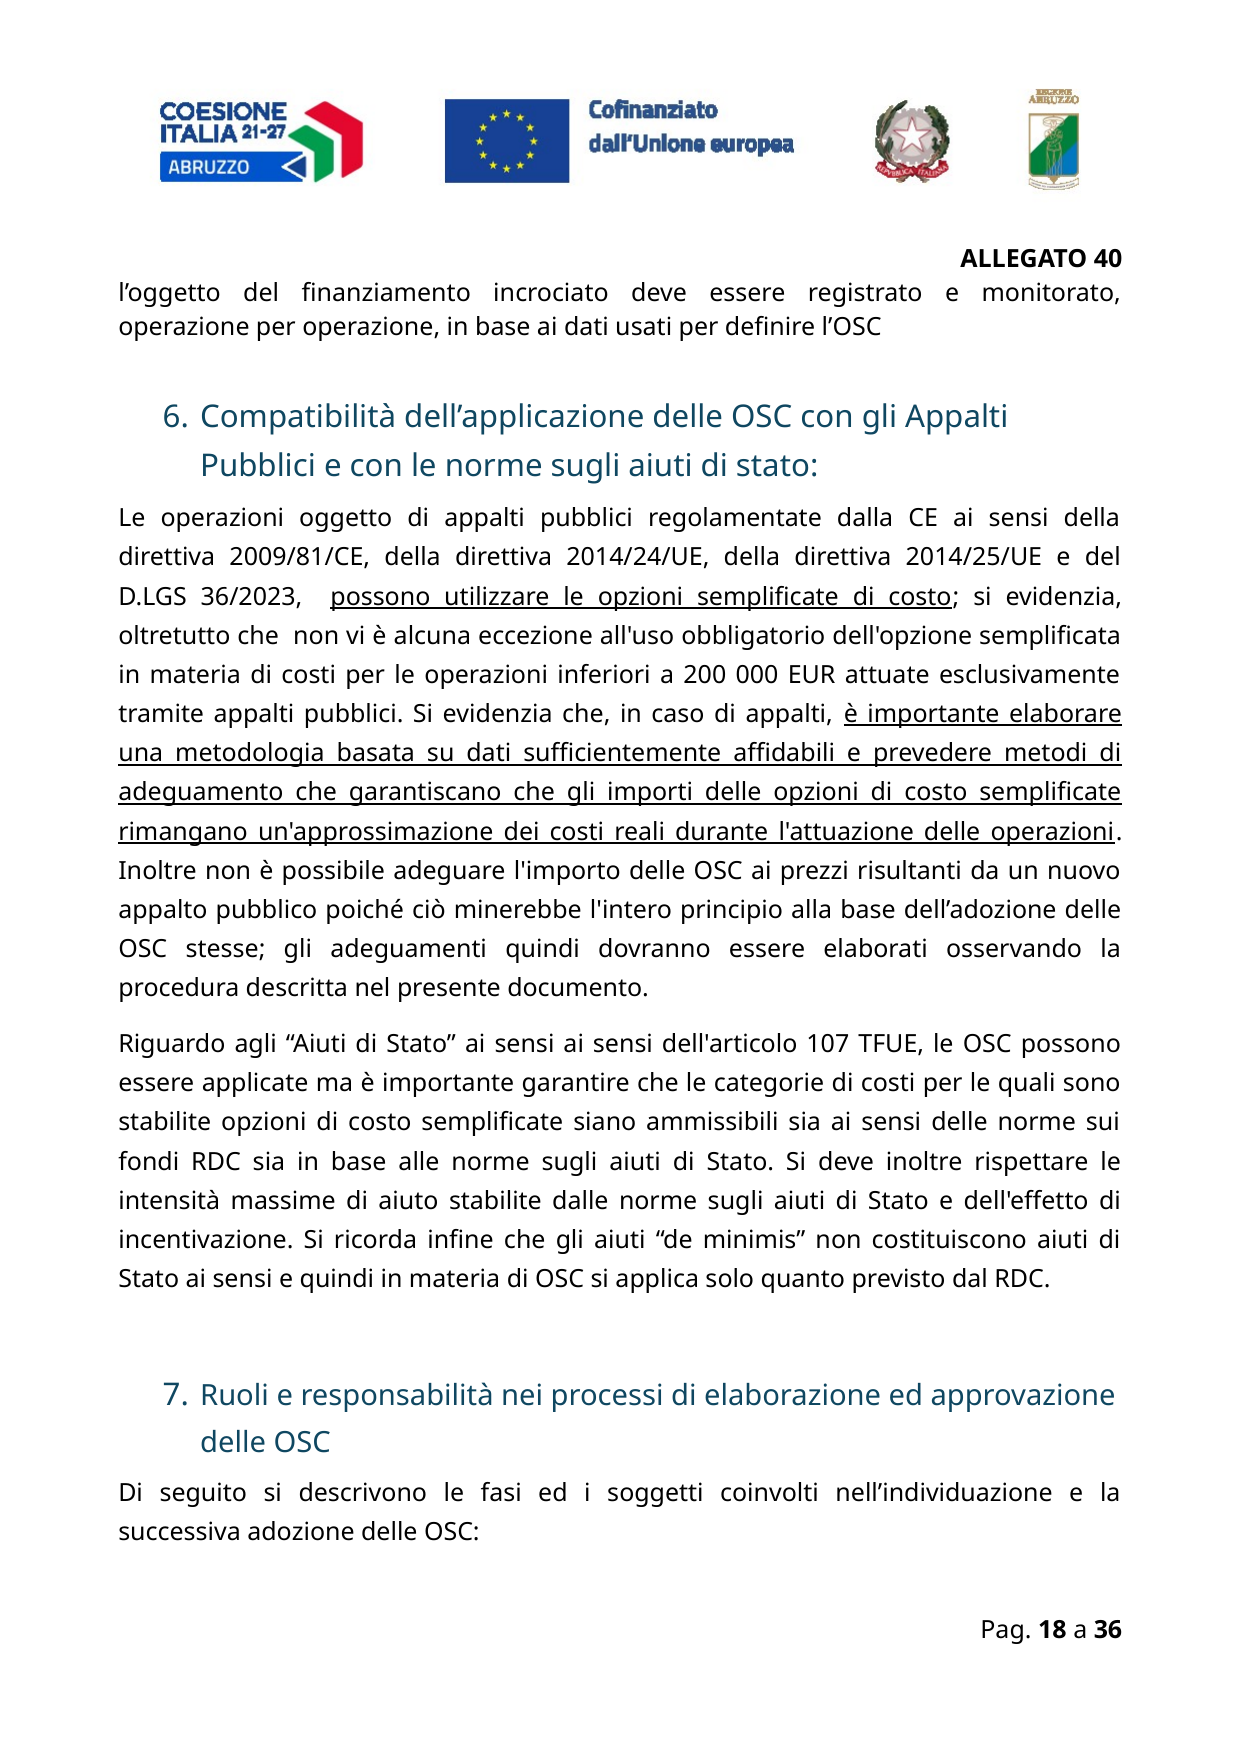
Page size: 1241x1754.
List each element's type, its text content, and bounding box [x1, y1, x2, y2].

text Di seguito si descrivono le fasi ed i soggetti coinvolti nell’individuazione e la successiva adozione delle OSC: [118, 1475, 1122, 1548]
text Le operazioni oggetto di appalti pubblici regolamentate dalla CE ai sensi della direttiva 2009/81/CE, della direttiva 2014/24/UE, della direttiva 2014/25/UE e del D.LGS 36/2023, possono utilizzare le opzioni semplificate di costo; si evidenzia, oltretutto che non vi è alcuna eccezione all'uso obbligatorio dell'opzione semplificata in materia di costi per le operazioni inferiori a 200 000 EUR attuate esclusivamente tramite appalti pubblici. Si evidenzia che, in caso di appalti, è importante elaborare una metodologia basata su dati sufficientemente affidabili e prevedere metodi di adeguamento che garantiscano che gli importi delle opzioni di costo semplificate rimangano un'approssimazione dei costi reali durante l'attuazione delle operazioni. Inoltre non è possibile adeguare l'importo delle OSC ai prezzi risultanti da un nuovo appalto pubblico poiché ciò minerebbe l'intero principio alla base dell’adozione delle OSC stesse; gli adeguamenti quindi dovranno essere elaborati osservando la procedura descritta nel presente documento. [118, 500, 1122, 764]
subtitle Compatibilità dell’applicazione delle OSC con gli Appalti Pubblici e con le norme sugli aiuti di stato: [162, 393, 1122, 485]
text Le operazioni oggetto di appalti pubblici regolamentate dalla CE ai sensi della direttiva 2009/81/CE, della direttiva 2014/24/UE, della direttiva 2014/25/UE e del D.LGS 36/2023, possono utilizzare le opzioni semplificate di costo; si evidenzia, oltretutto che non vi è alcuna eccezione all'uso obbligatorio dell'opzione semplificata in materia di costi per le operazioni inferiori a 200 000 EUR attuate esclusivamente tramite appalti pubblici. Si evidenzia che, in caso di appalti, è importante elaborare una metodologia basata su dati sufficientemente affidabili e prevedere metodi di adeguamento che garantiscano che gli importi delle opzioni di costo semplificate rimangano un'approssimazione dei costi reali durante l'attuazione delle operazioni. Inoltre non è possibile adeguare l'importo delle OSC ai prezzi risultanti da un nuovo appalto pubblico poiché ciò minerebbe l'intero principio alla base dell’adozione delle OSC stesse; gli adeguamenti quindi dovranno essere elaborati osservando la procedura descritta nel presente documento. [118, 805, 1122, 1004]
text Riguardo agli “Aiuti di Stato” ai sensi ai sensi dell'articolo 107 TFUE, le OSC possono essere applicate ma è importante garantire che le categorie di costi per le quali sono stabilite opzioni di costo semplificate siano ammissibili sia ai sensi delle norme sui fondi RDC sia in base alle norme sugli aiuti di Stato. Si deve inoltre rispettare le intensità massime di aiuto stabilite dalle norme sugli aiuti di Stato e dell'effetto di incentivazione. Si ricorda infine che gli aiuti “de minimis” non costituiscono aiuti di Stato ai sensi e quindi in materia di OSC si applica solo quanto previsto dal RDC. [118, 1026, 1122, 1295]
text l’oggetto del finanziamento incrociato deve essere registrato e monitorato, operazione per operazione, in base ai dati usati per definire l’OSC [118, 275, 1122, 343]
subtitle Ruoli e responsabilità nei processi di elaborazione ed approvazione delle OSC [162, 1372, 1122, 1461]
picture [118, 73, 1123, 207]
